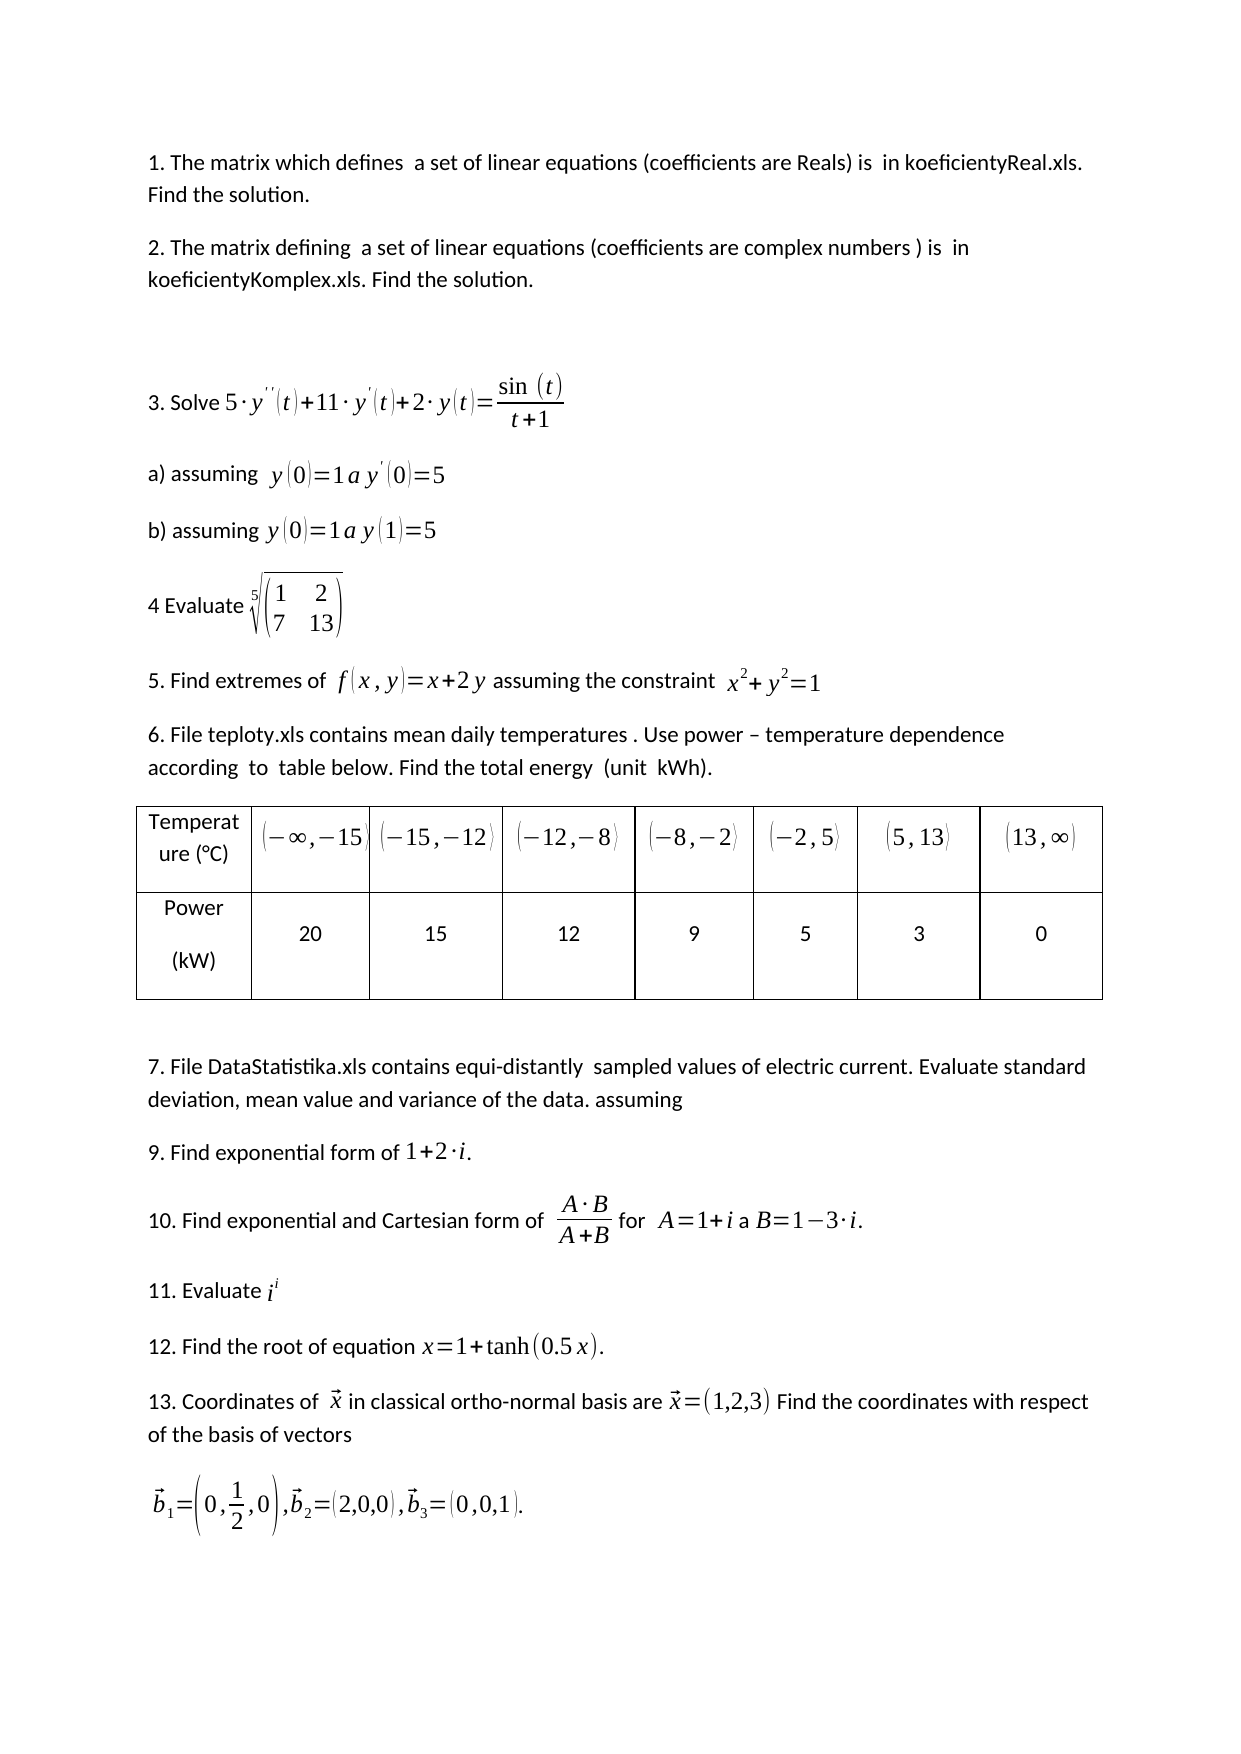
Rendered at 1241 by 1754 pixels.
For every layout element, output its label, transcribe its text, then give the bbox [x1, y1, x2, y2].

table_cell 5 [754, 893, 857, 998]
table_header [252, 807, 369, 892]
text b) assuming [148, 515, 1093, 546]
text 5. Find extremes of assuming the constraint [148, 664, 1093, 696]
table_header [636, 807, 753, 892]
table_header Temperature (°C) [137, 807, 251, 892]
table_cell 0 [981, 893, 1102, 998]
table_header [981, 807, 1102, 892]
text 2. The matrix defining a set of linear equations (coefficients are complex numbers ) is in koeficientyKomplex.xls. Find the solution. [148, 233, 1093, 293]
table_cell 20 [252, 893, 369, 998]
table_header [370, 807, 502, 892]
table_header [858, 807, 979, 892]
text 1. The matrix which defines a set of linear equations (coefficients are Reals) is in koeficientyReal.xls. Find the solution. [148, 148, 1093, 208]
table_cell 9 [636, 893, 753, 998]
text 6. File teploty.xls contains mean daily temperatures . Use power – temperature dependence according to table below. Find the total energy (unit kWh). [148, 721, 1093, 781]
table_header [754, 807, 857, 892]
table_cell 12 [503, 893, 634, 998]
text 4 Evaluate [148, 571, 1093, 639]
text 13. Coordinates of in classical ortho-normal basis are Find the coordinates with respect of the basis of vectors [148, 1386, 1093, 1448]
text 11. Evaluate [148, 1275, 1093, 1306]
text 10. Find exponential and Cartesian form of for a . [148, 1191, 1093, 1250]
text 9. Find exponential form of . [148, 1138, 1093, 1166]
table_cell 3 [858, 893, 979, 998]
table_cell Power (kW) [137, 893, 251, 998]
text . [148, 1473, 1093, 1538]
table_cell 15 [370, 893, 502, 998]
text 7. File DataStatistika.xls contains equi-distantly sampled values of electric current. Evaluate standard deviation, mean value and variance of the data. assuming [148, 1052, 1093, 1113]
text a) assuming [148, 457, 1093, 490]
table_header [503, 807, 634, 892]
text 12. Find the root of equation . [148, 1331, 1093, 1361]
text 3. Solve [148, 371, 1093, 432]
